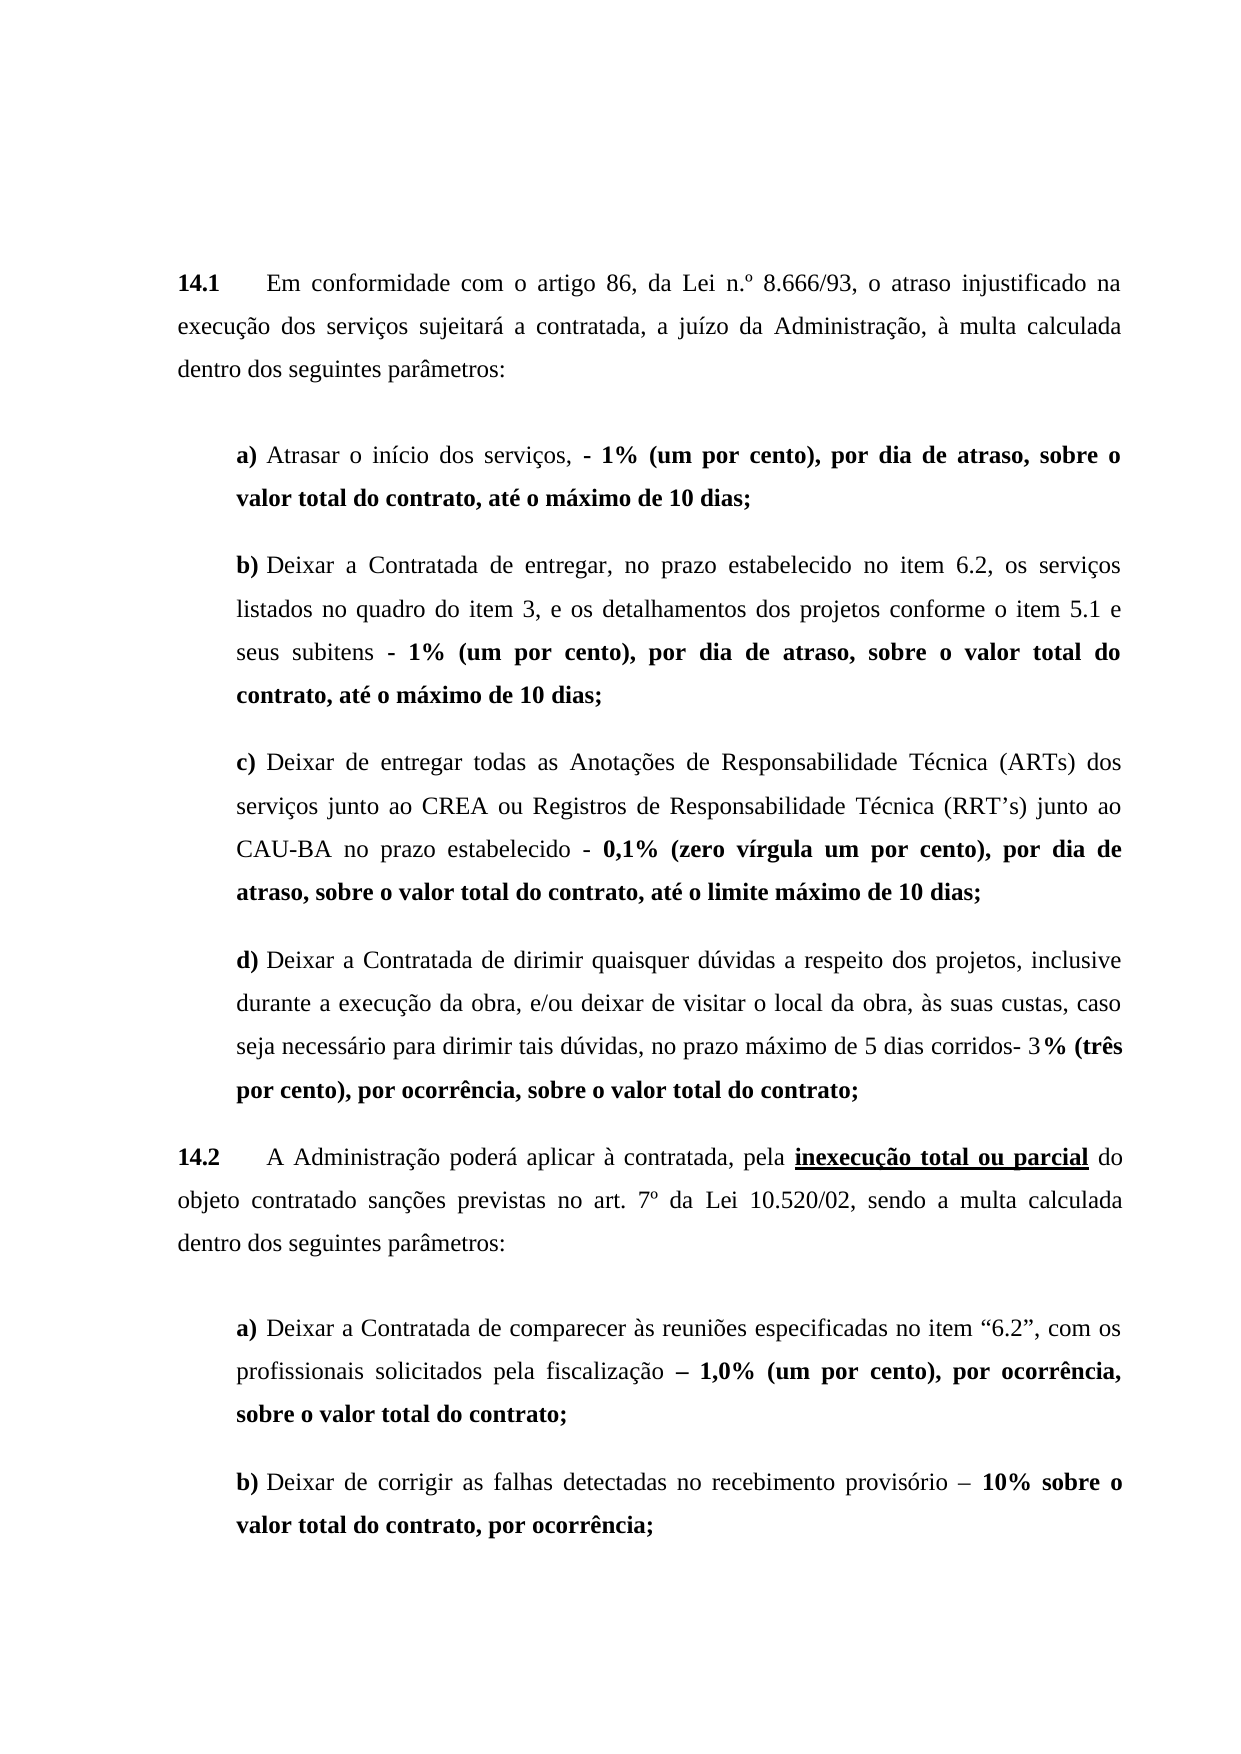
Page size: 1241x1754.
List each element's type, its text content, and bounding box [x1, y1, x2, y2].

list Deixar de corrigir as falhas detectadas no recebimento provisório – 10% sobre o valor total do contrato, por ocorrência; [236, 1467, 1123, 1539]
list Deixar de entregar todas as Anotações de Responsabilidade Técnica (ARTs) dos serviços junto ao CREA ou Registros de Responsabilidade Técnica (RRT’s) junto ao CAU-BA no prazo estabelecido - 0,1% (zero vírgula um por cento), por dia de atraso, sobre o valor total do contrato, até o limite máximo de 10 dias; [236, 747, 1123, 906]
list Deixar a Contratada de comparecer às reuniões especificadas no item “6.2”, com os profissionais solicitados pela fiscalização – 1,0% (um por cento), por ocorrência, sobre o valor total do contrato; [236, 1313, 1122, 1428]
list Atrasar o início dos serviços, - 1% (um por cento), por dia de atraso, sobre o valor total do contrato, até o máximo de 10 dias; [236, 440, 1122, 512]
list A Administração poderá aplicar à contratada, pela inexecução total ou parcial do objeto contratado sanções previstas no art. 7º da Lei 10.520/02, sendo a multa calculada dentro dos seguintes parâmetros: [177, 1142, 1123, 1257]
list Deixar a Contratada de entregar, no prazo estabelecido no item 6.2, os serviços listados no quadro do item 3, e os detalhamentos dos projetos conforme o item 5.1 e seus subitens - 1% (um por cento), por dia de atraso, sobre o valor total do contrato, até o máximo de 10 dias; [236, 550, 1123, 709]
list Deixar a Contratada de dirimir quaisquer dúvidas a respeito dos projetos, inclusive durante a execução da obra, e/ou deixar de visitar o local da obra, às suas custas, caso seja necessário para dirimir tais dúvidas, no prazo máximo de 5 dias corridos- 3% (três por cento), por ocorrência, sobre o valor total do contrato; [236, 945, 1123, 1103]
list Em conformidade com o artigo 86, da Lei n.º 8.666/93, o atraso injustificado na execução dos serviços sujeitará a contratada, a juízo da Administração, à multa calculada dentro dos seguintes parâmetros: [177, 268, 1122, 383]
